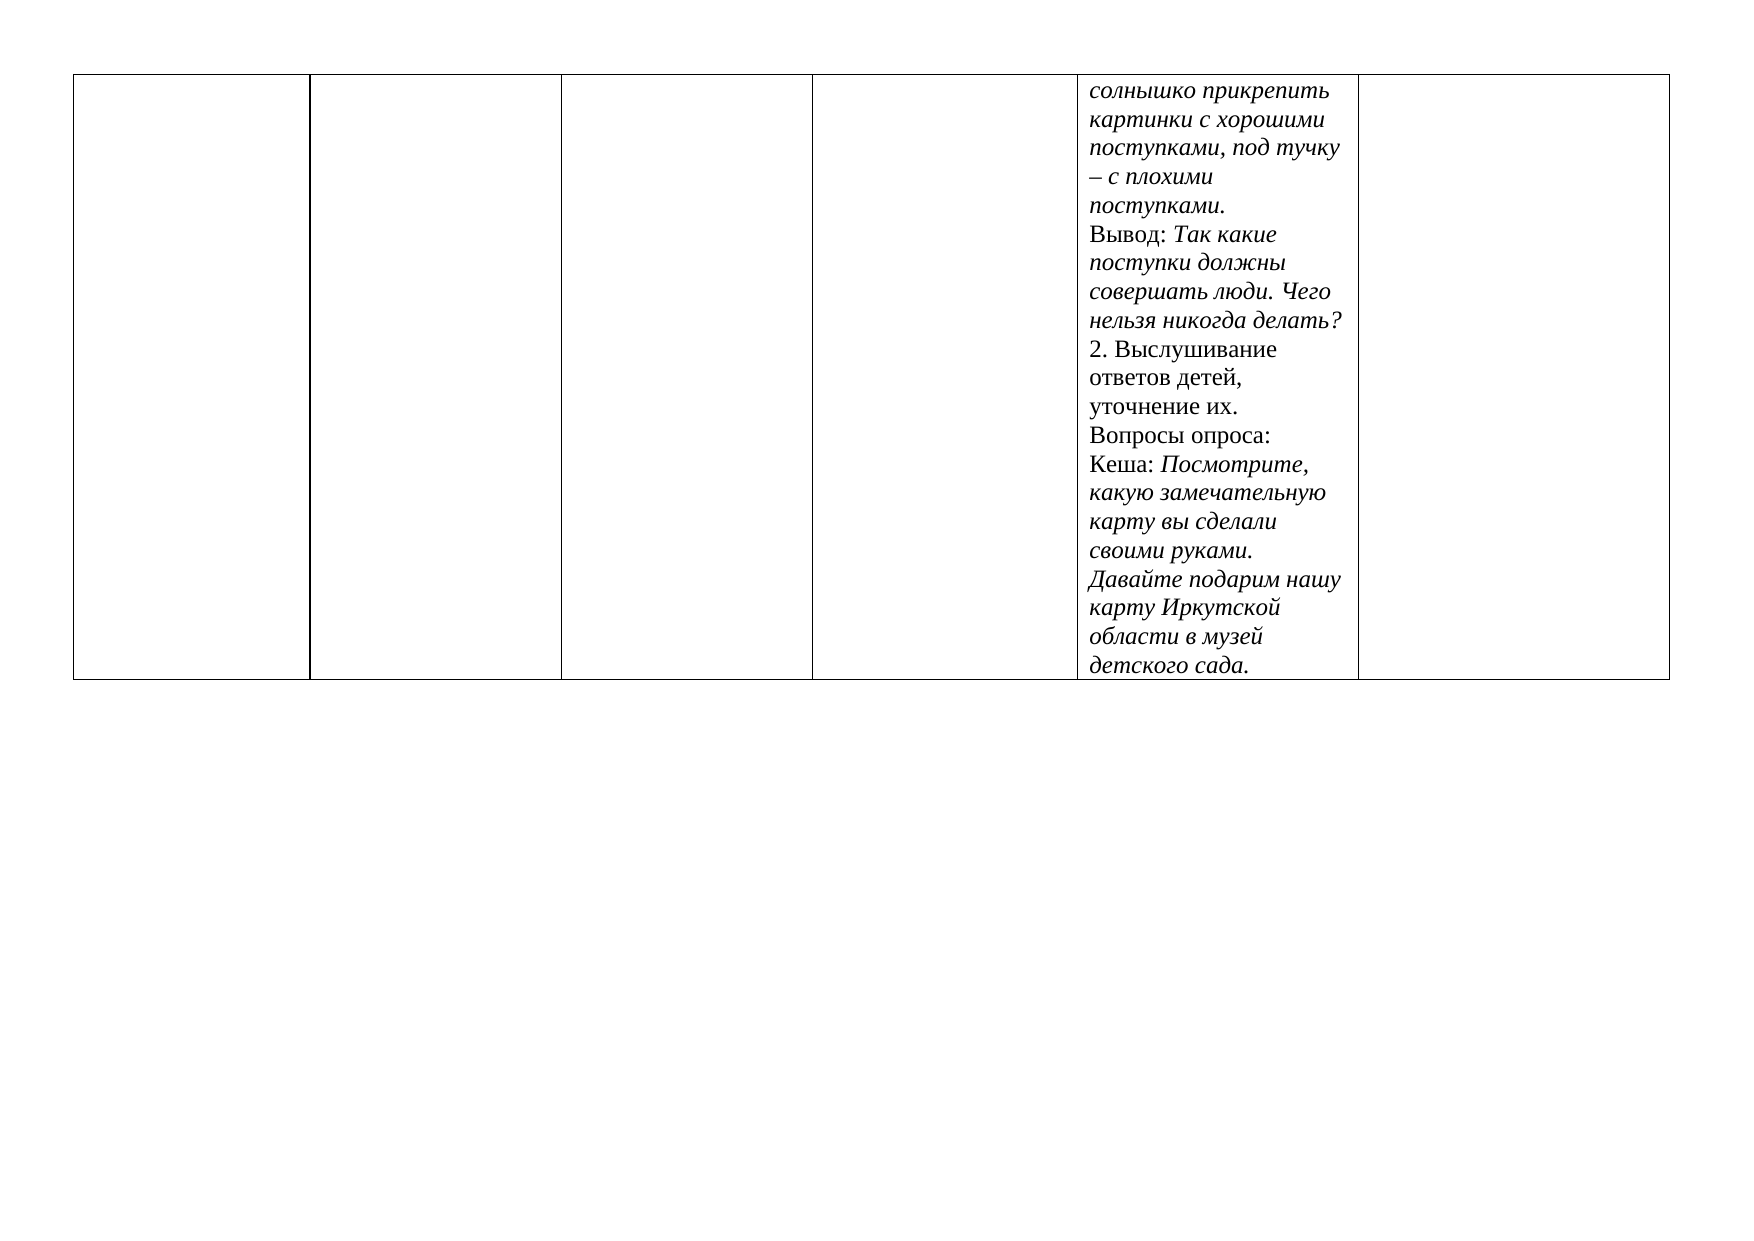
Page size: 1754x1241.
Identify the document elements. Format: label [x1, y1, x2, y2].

table_cell [311, 75, 561, 679]
table_cell [1078, 75, 1358, 679]
table_cell [1359, 75, 1669, 679]
table_cell [813, 75, 1077, 679]
table_cell [562, 75, 812, 679]
table_cell [74, 75, 309, 679]
